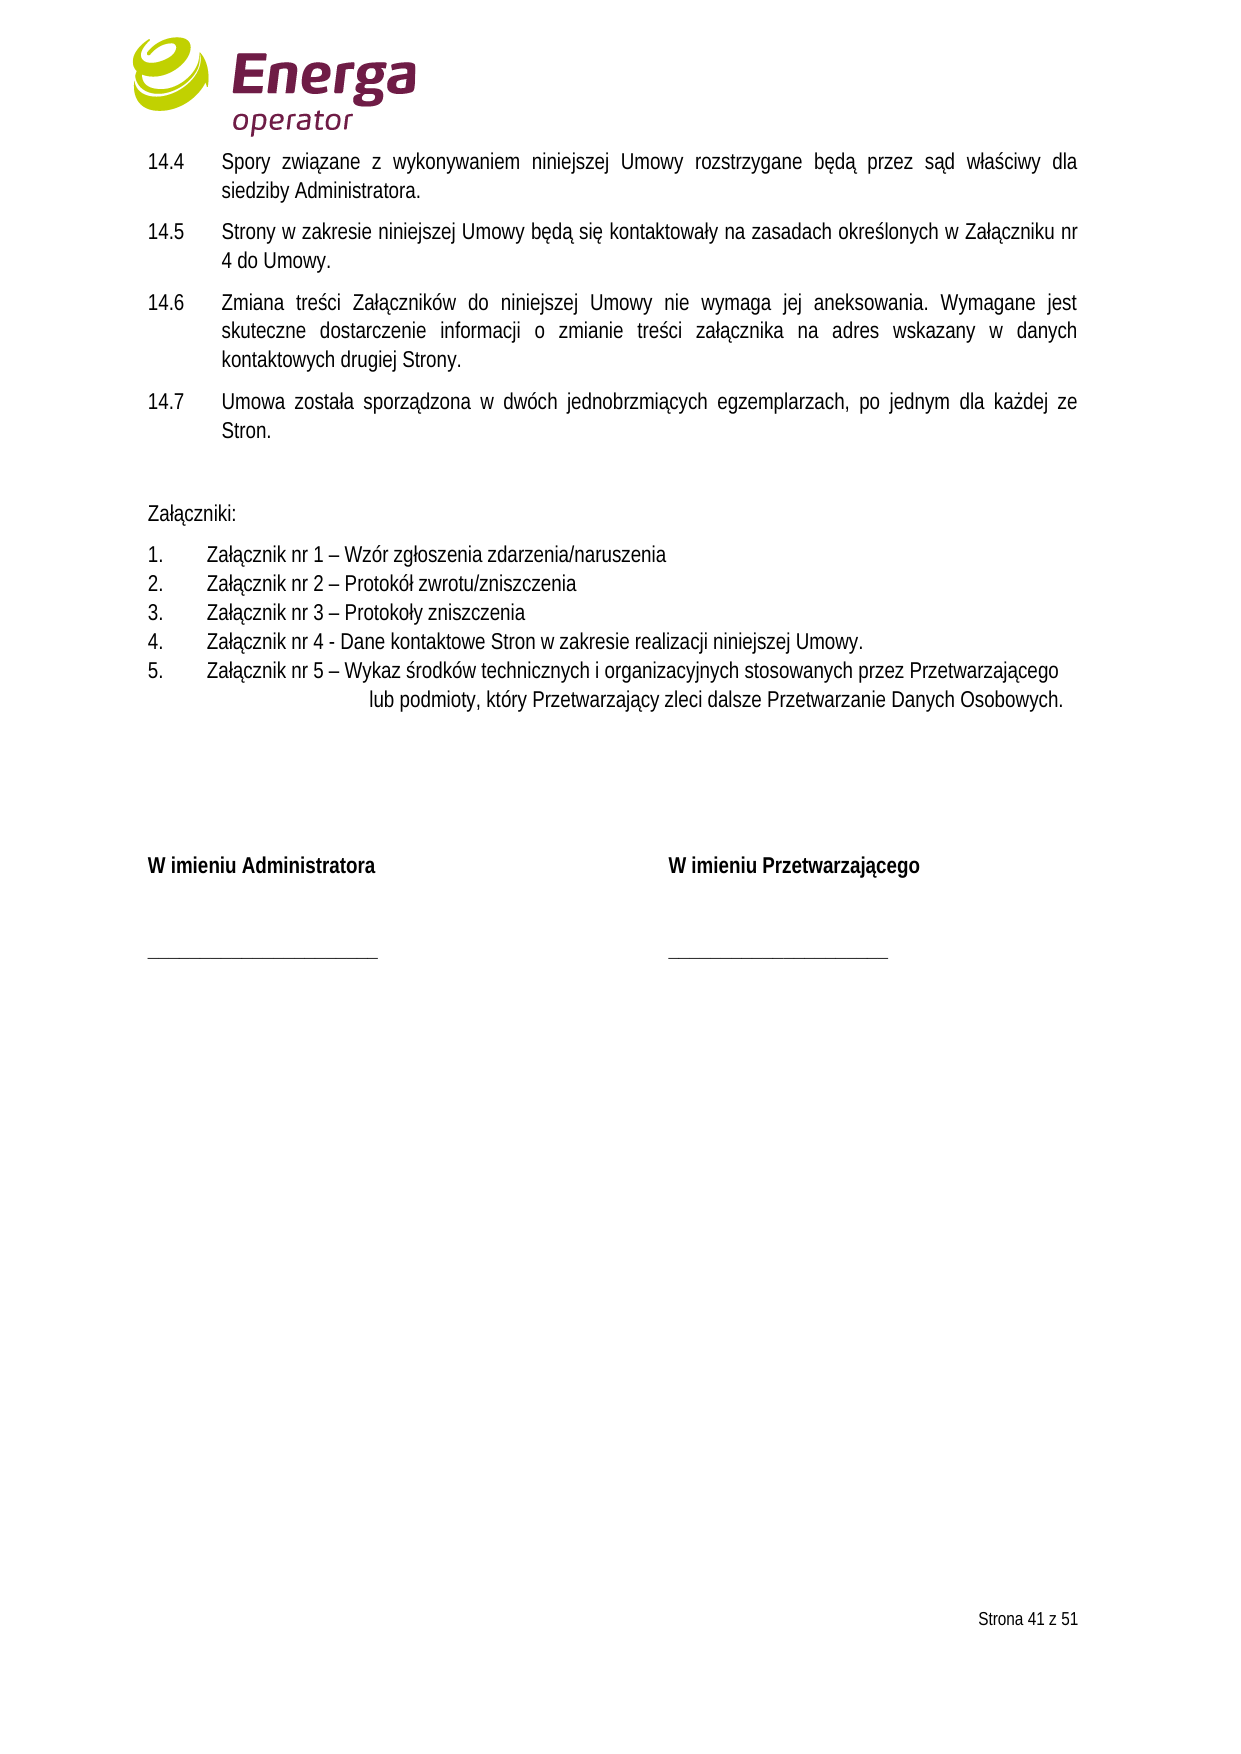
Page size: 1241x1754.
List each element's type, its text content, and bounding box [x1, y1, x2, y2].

text Załączniki: [148, 500, 1078, 526]
list Załącznik nr 5 – Wykaz środków technicznych i organizacyjnych stosowanych przez Przetwarzającego lub podmioty, który Przetwarzający zleci dalsze Przetwarzanie Danych Osobowych. [148, 657, 1078, 712]
list Załącznik nr 3 – Protokoły zniszczenia [148, 599, 1078, 625]
list Załącznik nr 2 – Protokół zwrotu/zniszczenia [148, 570, 1078, 596]
list Strony w zakresie niniejszej Umowy będą się kontaktowały na zasadach określonych w Załączniku nr 4 do Umowy. [148, 218, 1078, 273]
text ______________________ _____________________ [148, 935, 1078, 961]
list Umowa została sporządzona w dwóch jednobrzmiących egzemplarzach, po jednym dla każdej ze Stron. [148, 388, 1078, 443]
list Zmiana treści Załączników do niniejszej Umowy nie wymaga jej aneksowania. Wymagane jest skuteczne dostarczenie informacji o zmianie treści załącznika na adres wskazany w danych kontaktowych drugiej Strony. [148, 288, 1078, 373]
list Załącznik nr 4 - Dane kontaktowe Stron w zakresie realizacji niniejszej Umowy. [148, 628, 1078, 654]
list Załącznik nr 1 – Wzór zgłoszenia zdarzenia/naruszenia [148, 541, 1078, 567]
text W imieniu Administratora W imieniu Przetwarzającego [148, 852, 1078, 878]
picture [132, 37, 416, 137]
list Spory związane z wykonywaniem niniejszej Umowy rozstrzygane będą przez sąd właściwy dla siedziby Administratora. [148, 148, 1078, 203]
